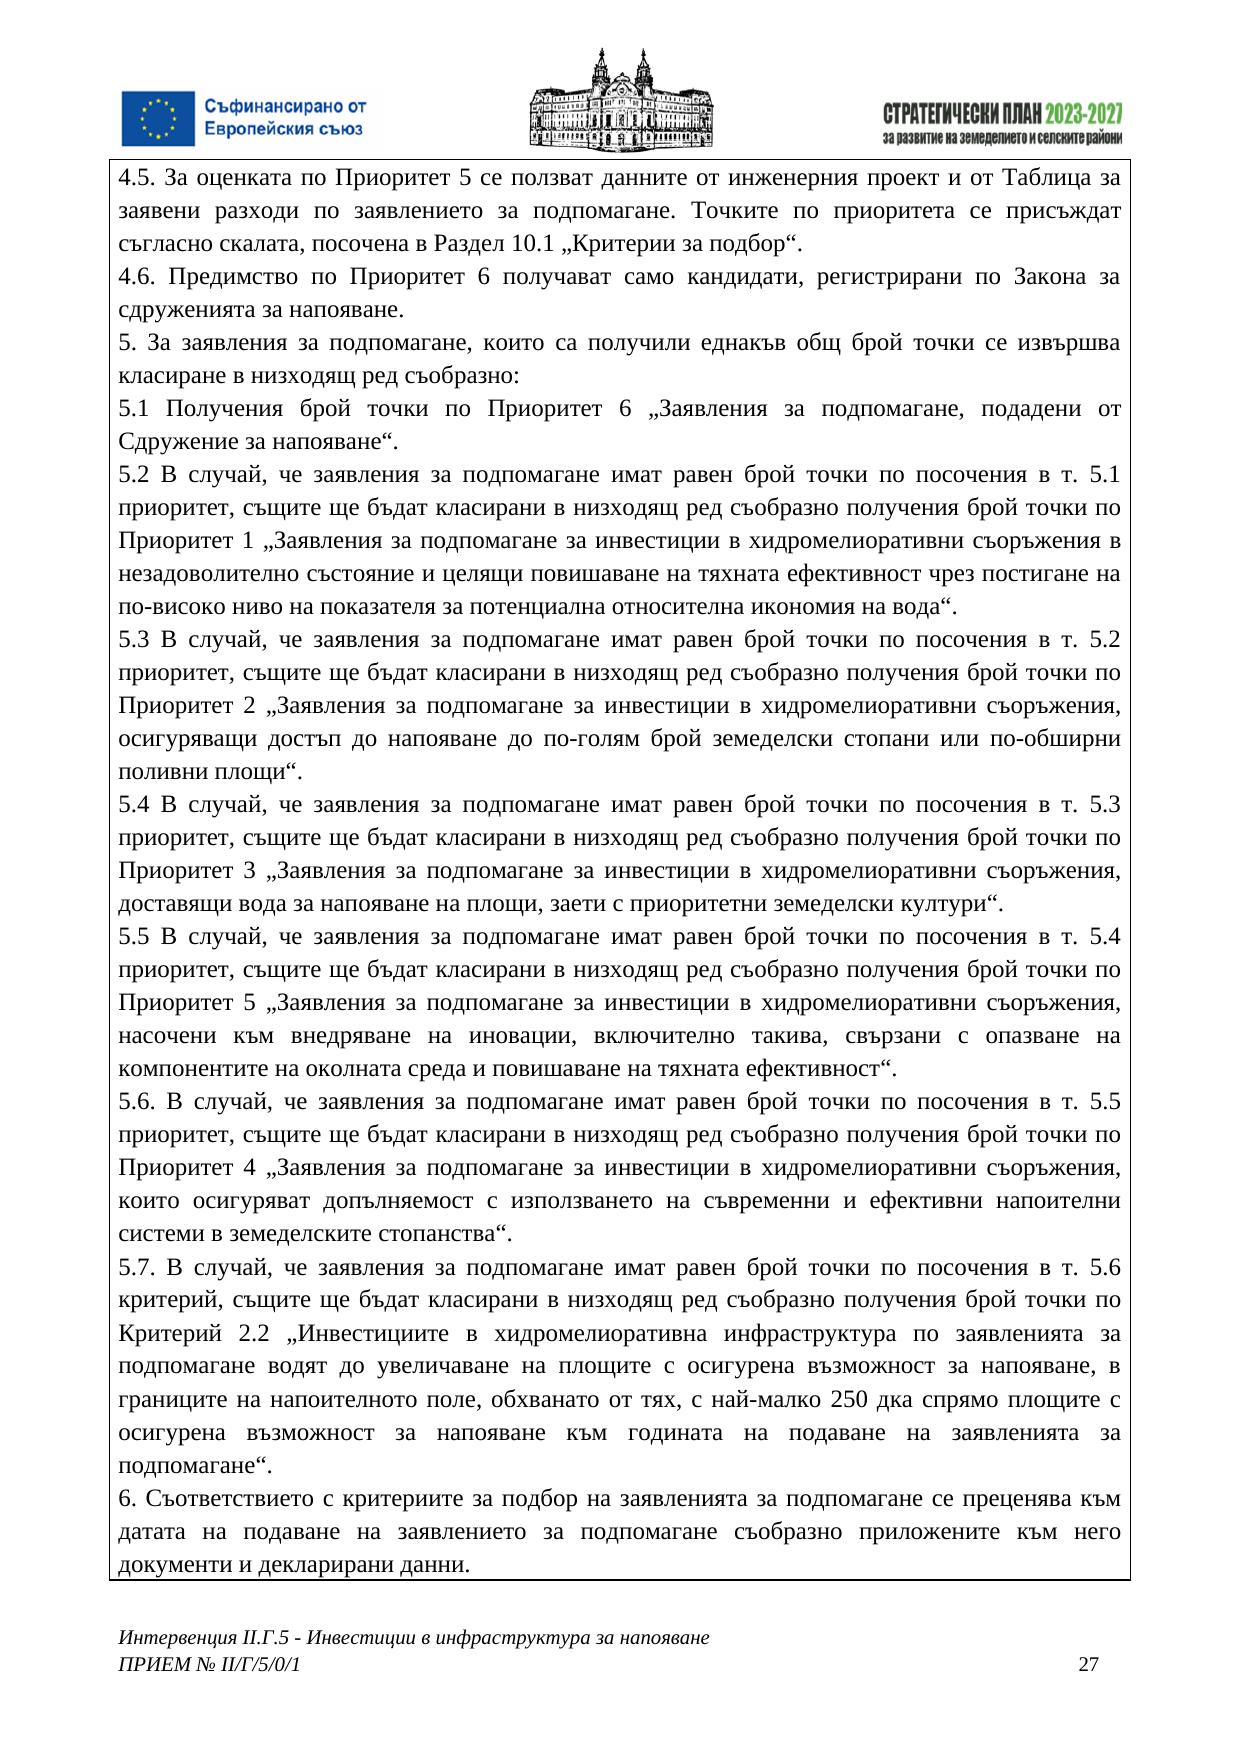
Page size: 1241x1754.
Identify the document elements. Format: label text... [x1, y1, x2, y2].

text 5.5 В случай, че заявления за подпомагане имат равен брой точки по посочения в т. 5.4 приоритет, същите ще бъдат класирани в низходящ ред съобразно получения брой точки по Приоритет 5 „Заявления за подпомагане за инвестиции в хидромелиоративни съоръжения, насочени към внедряване на иновации, включително такива, свързани с опазване на компонентите на околната среда и повишаване на тяхната ефективност“. [110, 918, 1130, 1082]
text 5.1 Получения брой точки по Приоритет 6 „Заявления за подпомагане, подадени от Сдружение за напояване“. [110, 390, 1130, 455]
picture [118, 44, 1123, 159]
text 5.6. В случай, че заявления за подпомагане имат равен брой точки по посочения в т. 5.5 приоритет, същите ще бъдат класирани в низходящ ред съобразно получения брой точки по Приоритет 4 „Заявления за подпомагане за инвестиции в хидромелиоративни съоръжения, които осигуряват допълняемост с използването на съвременни и ефективни напоителни системи в земеделските стопанства“. [110, 1083, 1130, 1247]
text 5.2 В случай, че заявления за подпомагане имат равен брой точки по посочения в т. 5.1 приоритет, същите ще бъдат класирани в низходящ ред съобразно получения брой точки по Приоритет 1 „Заявления за подпомагане за инвестиции в хидромелиоративни съоръжения в незадоволително състояние и целящи повишаване на тяхната ефективност чрез постигане на по-високо ниво на показателя за потенциална относителна икономия на вода“. [110, 456, 1130, 620]
text 4.5. За оценката по Приоритет 5 се ползват данните от инженерния проект и от Таблица за заявени разходи по заявлението за подпомагане. Точките по приоритета се присъждат съгласно скалата, посочена в Раздел 10.1 „Критерии за подбор“. [110, 160, 1130, 257]
text 5.4 В случай, че заявления за подпомагане имат равен брой точки по посочения в т. 5.3 приоритет, същите ще бъдат класирани в низходящ ред съобразно получения брой точки по Приоритет 3 „Заявления за подпомагане за инвестиции в хидромелиоративни съоръжения, доставящи вода за напояване на площи, заети с приоритетни земеделски култури“. [110, 786, 1130, 917]
text 4.6. Предимство по Приоритет 6 получават само кандидати, регистрирани по Закона за сдруженията за напояване. [110, 258, 1130, 323]
text 5. За заявления за подпомагане, които са получили еднакъв общ брой точки се извършва класиране в низходящ ред съобразно: [110, 324, 1130, 389]
text 6. Съответствието с критериите за подбор на заявленията за подпомагане се преценява към датата на подаване на заявлението за подпомагане съобразно приложените към него документи и декларирани данни. [110, 1479, 1130, 1579]
text 5.3 В случай, че заявления за подпомагане имат равен брой точки по посочения в т. 5.2 приоритет, същите ще бъдат класирани в низходящ ред съобразно получения брой точки по Приоритет 2 „Заявления за подпомагане за инвестиции в хидромелиоративни съоръжения, осигуряващи достъп до напояване до по-голям брой земеделски стопани или по-обширни поливни площи“. [110, 621, 1130, 785]
text 5.7. В случай, че заявления за подпомагане имат равен брой точки по посочения в т. 5.6 критерий, същите ще бъдат класирани в низходящ ред съобразно получения брой точки по Критерий 2.2 „Инвестициите в хидромелиоративна инфраструктура по заявленията за подпомагане водят до увеличаване на площите с осигурена възможност за напояване, в границите на напоителното поле, обхванато от тях, с най-малко 250 дка спрямо площите с осигурена възможност за напояване към годината на подаване на заявленията за подпомагане“. [110, 1248, 1130, 1478]
